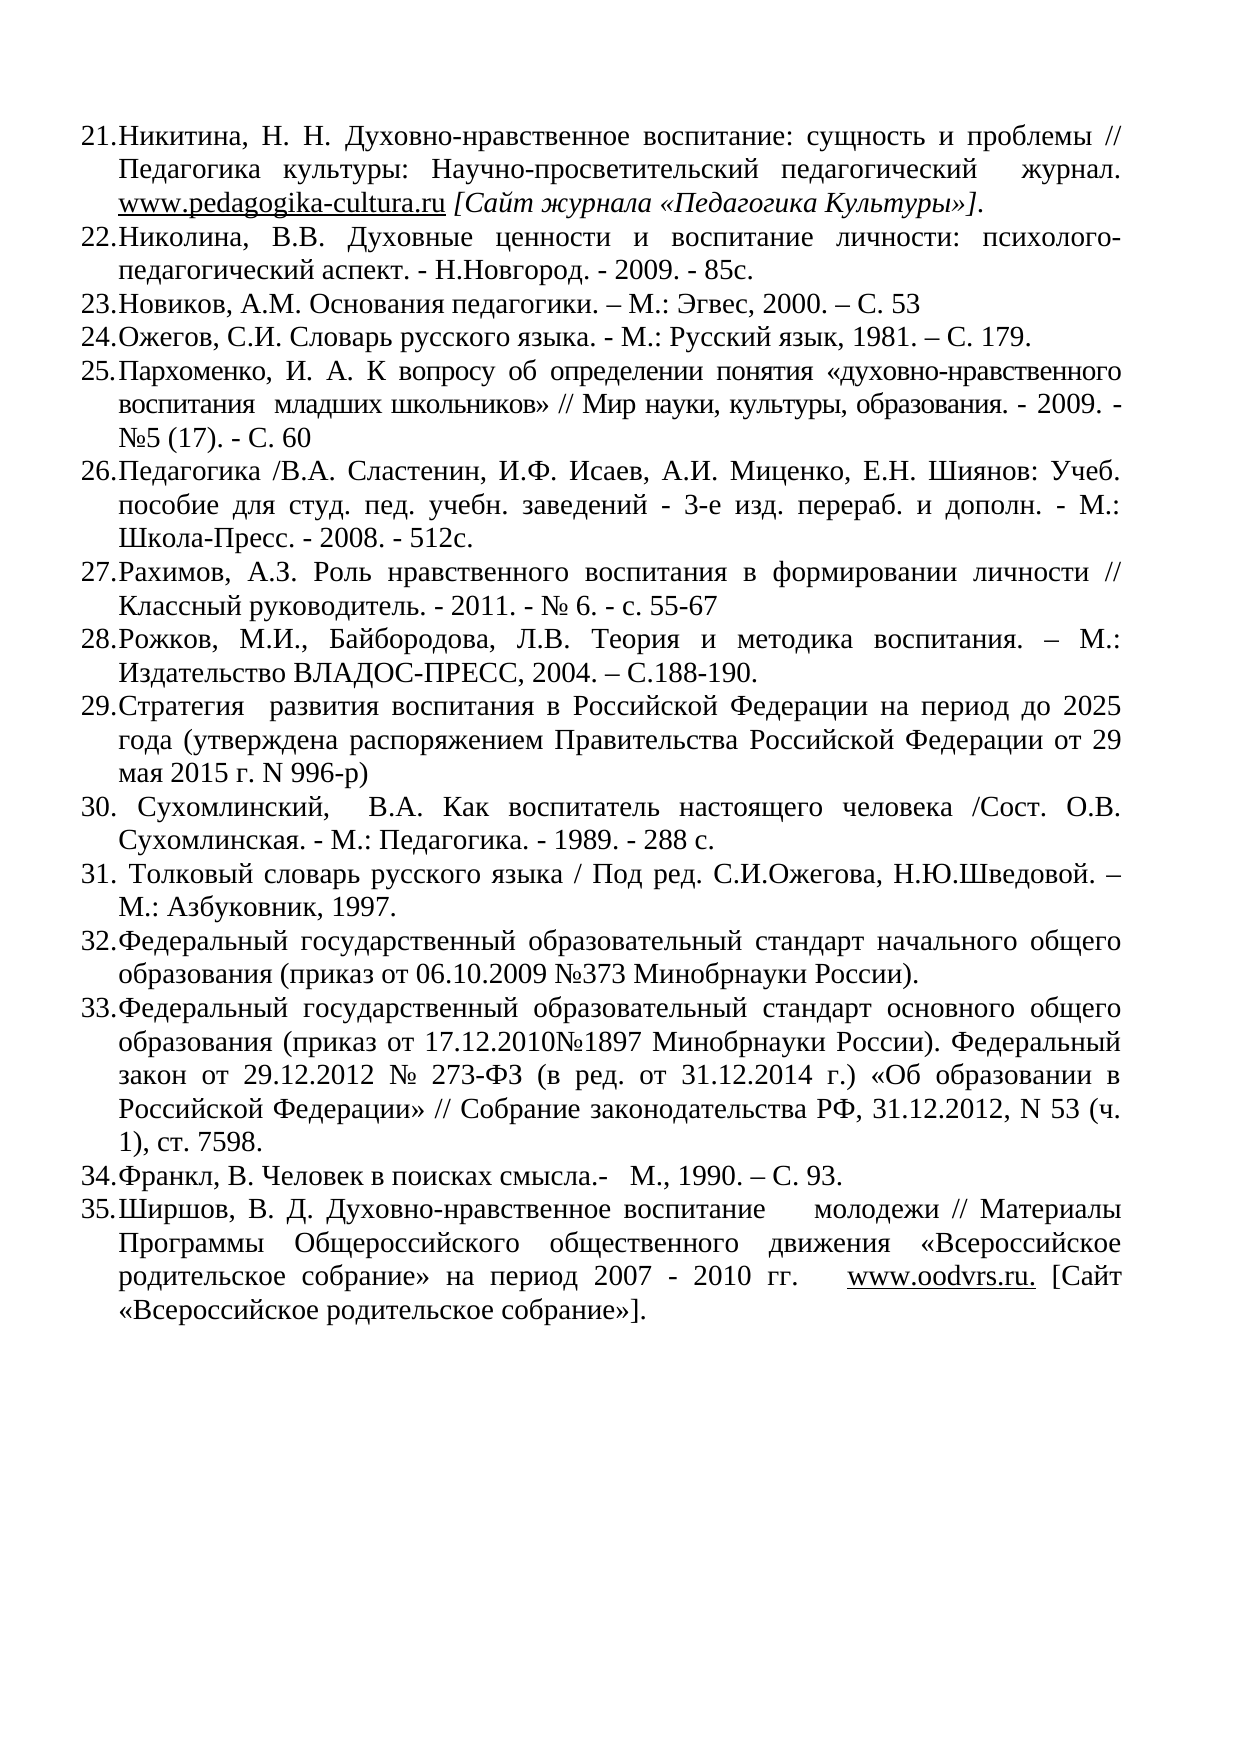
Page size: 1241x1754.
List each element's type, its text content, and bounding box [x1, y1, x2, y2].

list Ширшов, В. Д. Духовно-нравственное воспитание молодежи // Материалы Программы Общероссийского общественного движения «Всероссийское родительское собрание» на период 2007 - 2010 гг. www.oodvrs.ru. [Сайт «Всероссийское родительское собрание»]. [81, 1191, 1122, 1326]
list Рахимов, А.З. Роль нравственного воспитания в формировании личности // Классный руководитель. - 2011. - № 6. - с. 55-67 [81, 554, 1122, 621]
list Сухомлинский, В.А. Как воспитатель настоящего человека /Сост. О.В. Сухомлинская. - М.: Педагогика. - 1989. - 288 с. [81, 789, 1122, 856]
list Пархоменко, И. А. К вопросу об определении понятия «духовно-нравственного воспитания младших школьников» // Мир науки, культуры, образования. - 2009. - №5 (17). - С. 60 [81, 353, 1122, 453]
list Ожегов, С.И. Словарь русского языка. - М.: Русский язык, 1981. – С. 179. [81, 319, 1122, 353]
list Никитина, Н. Н. Духовно-нравственное воспитание: сущность и проблемы // Педагогика культуры: Научно-просветительский педагогический журнал. www.pedagogika-cultura.ru [Сайт журнала «Педагогика Культуры»]. [81, 118, 1122, 219]
list Педагогика /В.А. Сластенин, И.Ф. Исаев, А.И. Миценко, Е.Н. Шиянов: Учеб. пособие для студ. пед. учебн. заведений - 3-е изд. перераб. и дополн. - М.: Школа-Пресс. - 2008. - 512с. [81, 453, 1122, 554]
list Новиков, А.М. Основания педагогики. – М.: Эгвес, 2000. – С. 53 [81, 286, 1122, 319]
list Рожков, М.И., Байбородова, Л.В. Теория и методика воспитания. – М.: Издательство ВЛАДОС-ПРЕСС, 2004. – С.188-190. [81, 621, 1122, 688]
list Стратегия развития воспитания в Российской Федерации на период до 2025 года (утверждена распоряжением Правительства Российской Федерации от 29 мая 2015 г. N 996-р) [81, 688, 1122, 789]
list Федеральный государственный образовательный стандарт начального общего образования (приказ от 06.10.2009 №373 Минобрнауки России). [81, 923, 1122, 990]
list Франкл, В. Человек в поисках смысла.- М., 1990. – С. 93. [81, 1158, 1122, 1191]
list Федеральный государственный образовательный стандарт основного общего образования (приказ от 17.12.2010№1897 Минобрнауки России). Федеральный закон от 29.12.2012 № 273-ФЗ (в ред. от 31.12.2014 г.) «Об образовании в Российской Федерации» // Собрание законодательства РФ, 31.12.2012, N 53 (ч. 1), ст. 7598. [81, 990, 1122, 1158]
list Толковый словарь русского языка / Под ред. С.И.Ожегова, Н.Ю.Шведовой. – М.: Азбуковник, 1997. [81, 856, 1122, 923]
list Николина, В.В. Духовные ценности и воспитание личности: психолого-педагогический аспект. - Н.Новгород. - 2009. - 85с. [81, 219, 1122, 286]
